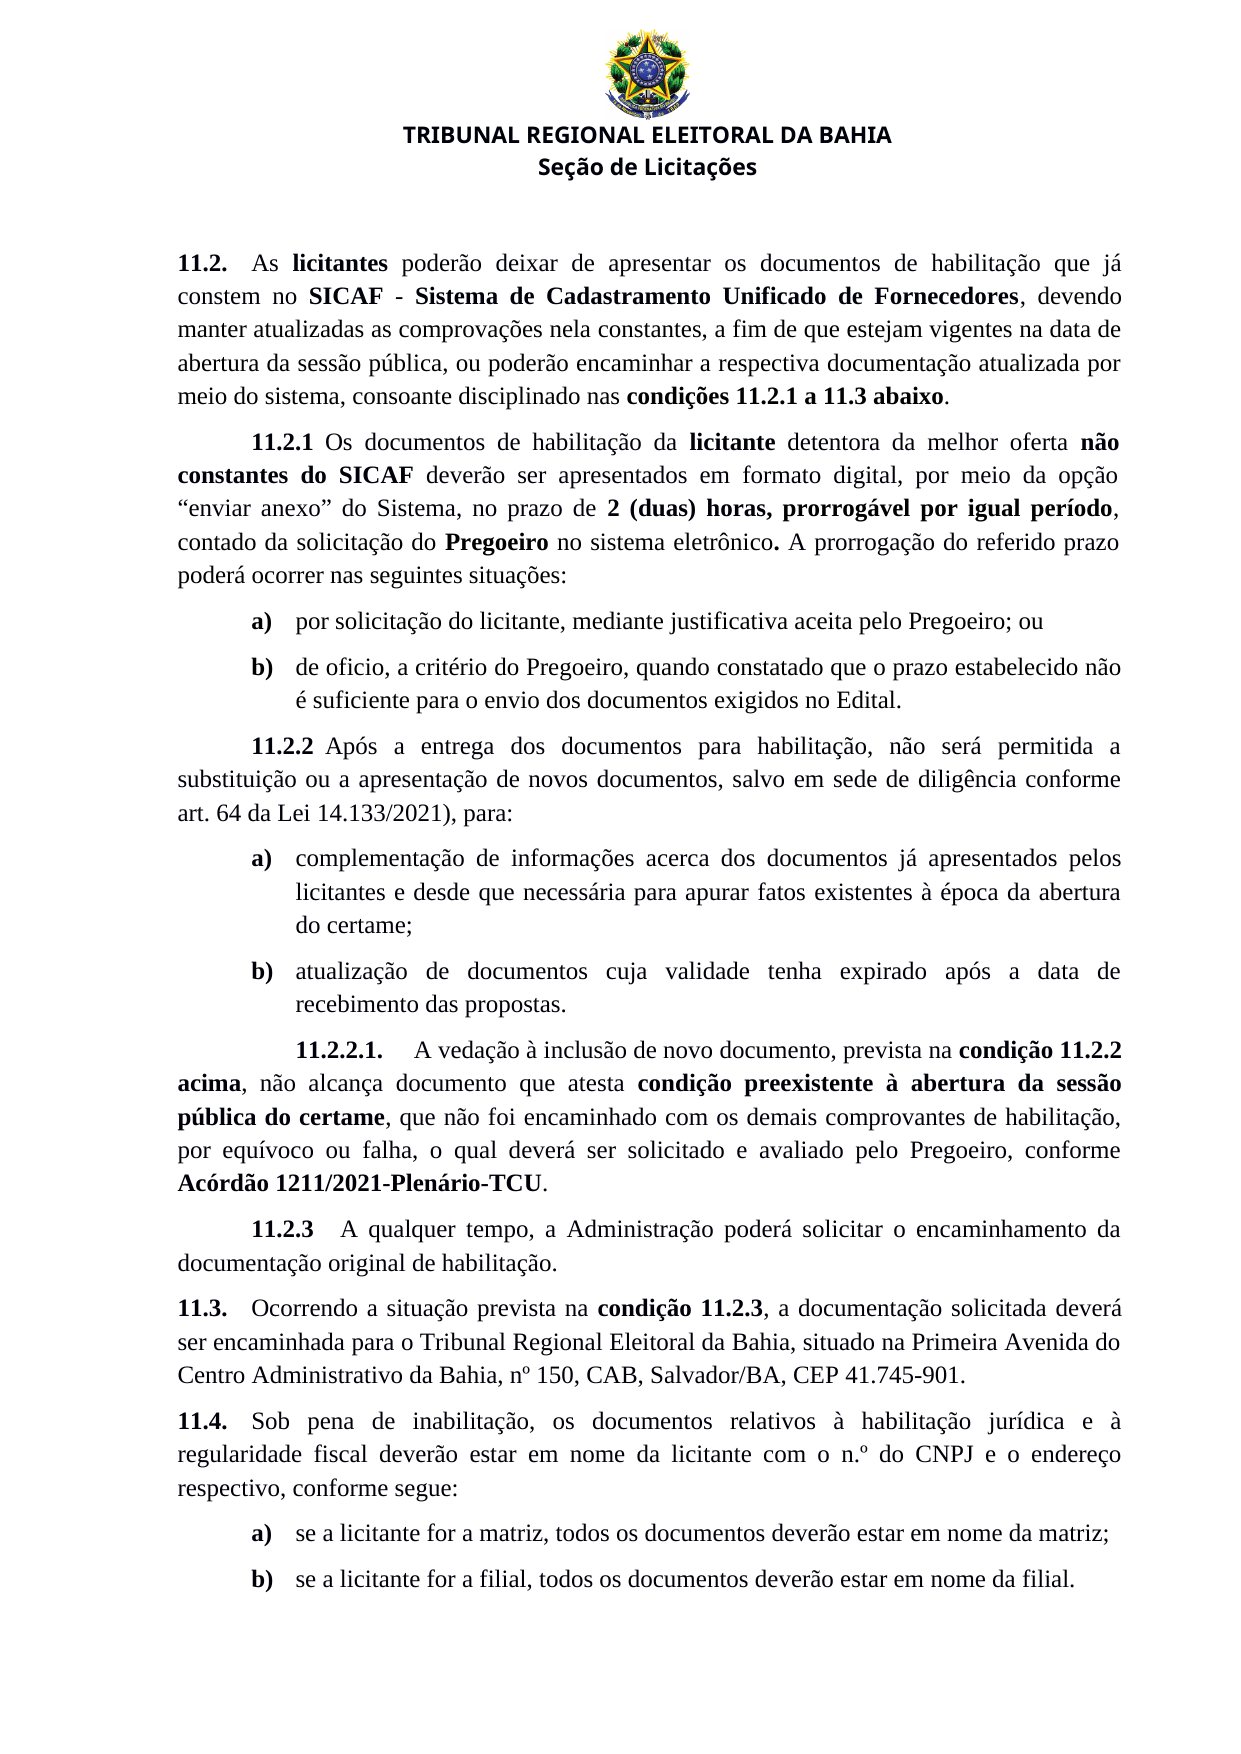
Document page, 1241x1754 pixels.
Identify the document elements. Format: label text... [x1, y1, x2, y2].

text 11.2.2.1. A vedação à inclusão de novo documento, prevista na condição 11.2.2 acima, não alcança documento que atesta condição preexistente à abertura da sessão pública do certame, que não foi encaminhado com os demais comprovantes de habilitação, por equívoco ou falha, o qual deverá ser solicitado e avaliado pelo Pregoeiro, conforme Acórdão 1211/2021-Plenário-TCU. [177, 1032, 1122, 1198]
text a) complementação de informações acerca dos documentos já apresentados pelos licitantes e desde que necessária para apurar fatos existentes à época da abertura do certame; [251, 840, 1122, 940]
text a) por solicitação do licitante, mediante justificativa aceita pelo Pregoeiro; ou [251, 603, 1122, 636]
text 11.2.3 A qualquer tempo, a Administração poderá solicitar o encaminhamento da documentação original de habilitação. [177, 1211, 1122, 1278]
list se a licitante for a matriz, todos os documentos deverão estar em nome da matriz; [251, 1515, 1122, 1548]
text 11.4. Sob pena de inabilitação, os documentos relativos à habilitação jurídica e à regularidade fiscal deverão estar em nome da licitante com o n.º do CNPJ e o endereço respectivo, conforme segue: [177, 1403, 1122, 1503]
list se a licitante for a filial, todos os documentos deverão estar em nome da filial. [251, 1561, 1122, 1594]
text 11.2.1 Os documentos de habilitação da licitante detentora da melhor oferta não constantes do SICAF deverão ser apresentados em formato digital, por meio da opção “enviar anexo” do Sistema, no prazo de 2 (duas) horas, prorrogável por igual período, contado da solicitação do Pregoeiro no sistema eletrônico. A prorrogação do referido prazo poderá ocorrer nas seguintes situações: [177, 423, 1119, 590]
text 11.2.2 Após a entrega dos documentos para habilitação, não será permitida a substituição ou a apresentação de novos documentos, salvo em sede de diligência conforme art. 64 da Lei 14.133/2021), para: [177, 728, 1122, 828]
text 11.2. As licitantes poderão deixar de apresentar os documentos de habilitação que já constem no SICAF - Sistema de Cadastramento Unificado de Fornecedores, devendo manter atualizadas as comprovações nela constantes, a fim de que estejam vigentes na data de abertura da sessão pública, ou poderão encaminhar a respectiva documentação atualizada por meio do sistema, consoante disciplinado nas condições 11.2.1 a 11.3 abaixo. [177, 244, 1122, 411]
text b) de oficio, a critério do Pregoeiro, quando constatado que o prazo estabelecido não é suficiente para o envio dos documentos exigidos no Edital. [251, 648, 1122, 715]
text 11.3. Ocorrendo a situação prevista na condição 11.2.3, a documentação solicitada deverá ser encaminhada para o Tribunal Regional Eleitoral da Bahia, situado na Primeira Avenida do Centro Administrativo da Bahia, nº 150, CAB, Salvador/BA, CEP 41.745-901. [177, 1290, 1122, 1390]
text b) atualização de documentos cuja validade tenha expirado após a data de recebimento das propostas. [251, 953, 1122, 1019]
